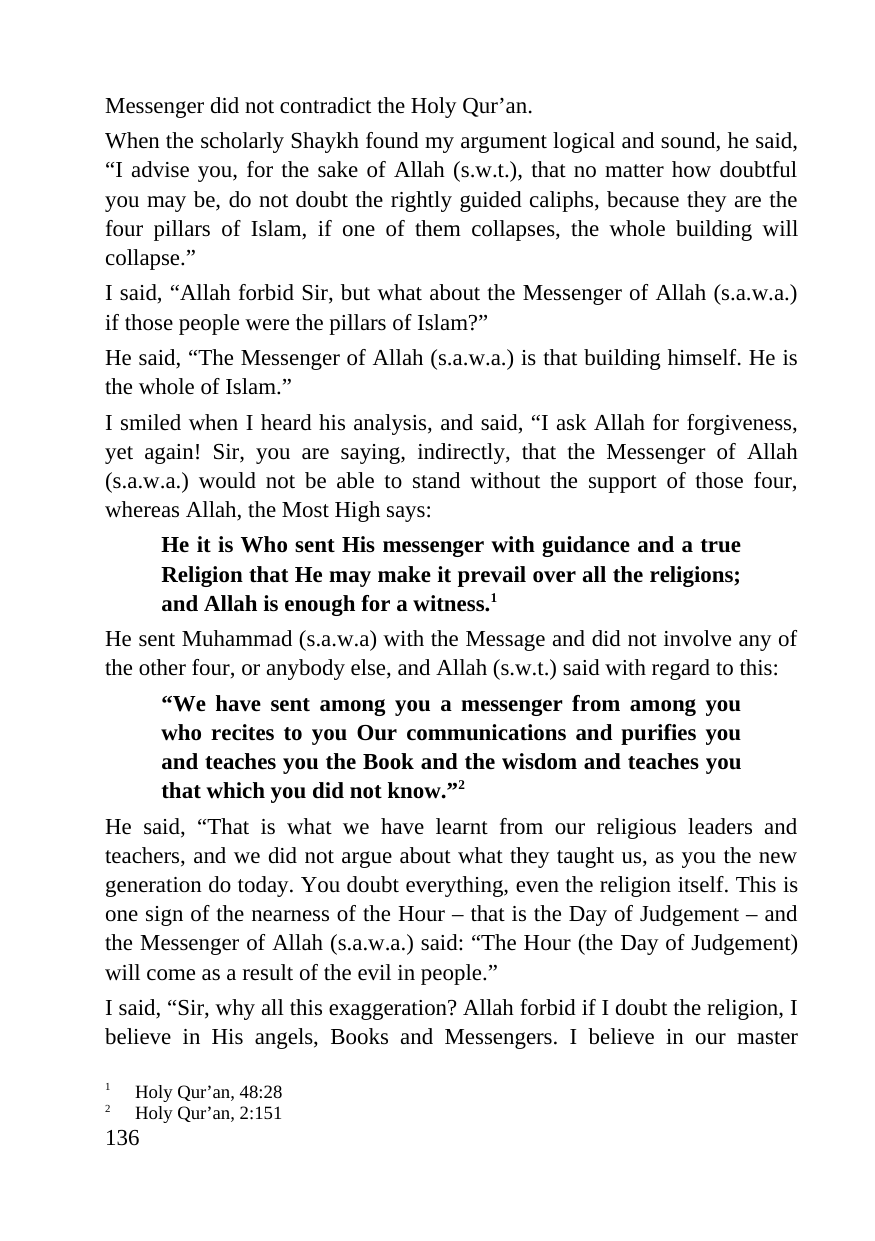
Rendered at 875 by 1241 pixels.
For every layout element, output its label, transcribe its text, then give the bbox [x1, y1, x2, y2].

text I said, “Allah forbid Sir, but what about the Messenger of Allah (s.a.w.a.) if those people were the pillars of Islam?” [105, 277, 799, 336]
text I smiled when I heard his analysis, and said, “I ask Allah for forgiveness, yet again! Sir, you are saying, indirectly, that the Messenger of Allah (s.a.w.a.) would not be able to stand without the support of those four, whereas Allah, the Most High says: [105, 407, 799, 523]
text He it is Who sent His messenger with guidance and a true Religion that He may make it prevail over all the religions; and Allah is enough for a witness. [161, 529, 742, 617]
text He said, “The Messenger of Allah (s.a.w.a.) is that building himself. He is the whole of Islam.” [105, 342, 799, 400]
text When the scholarly Shaykh found my argument logical and sound, he said, “I advise you, for the sake of Allah (s.w.t.), that no matter how doubtful you may be, do not doubt the rightly guided caliphs, because they are the four pillars of Islam, if one of them collapses, the whole building will collapse.” [105, 125, 799, 271]
text He said, “That is what we have learnt from our religious leaders and teachers, and we did not argue about what they taught us, as you the new generation do today. You doubt everything, even the religion itself. This is one sign of the nearness of the Hour – that is the Day of Judgement – and the Messenger of Allah (s.a.w.a.) said: “The Hour (the Day of Judgement) will come as a result of the evil in people.” [105, 811, 799, 986]
text “We have sent among you a messenger from among you who recites to you Our communications and purifies you and teaches you the Book and the wisdom and teaches you that which you did not know.” [161, 688, 742, 804]
text He sent Muhammad (s.a.w.a) with the Message and did not involve any of the other four, or anybody else, and Allah (s.w.t.) said with regard to this: [105, 623, 799, 682]
